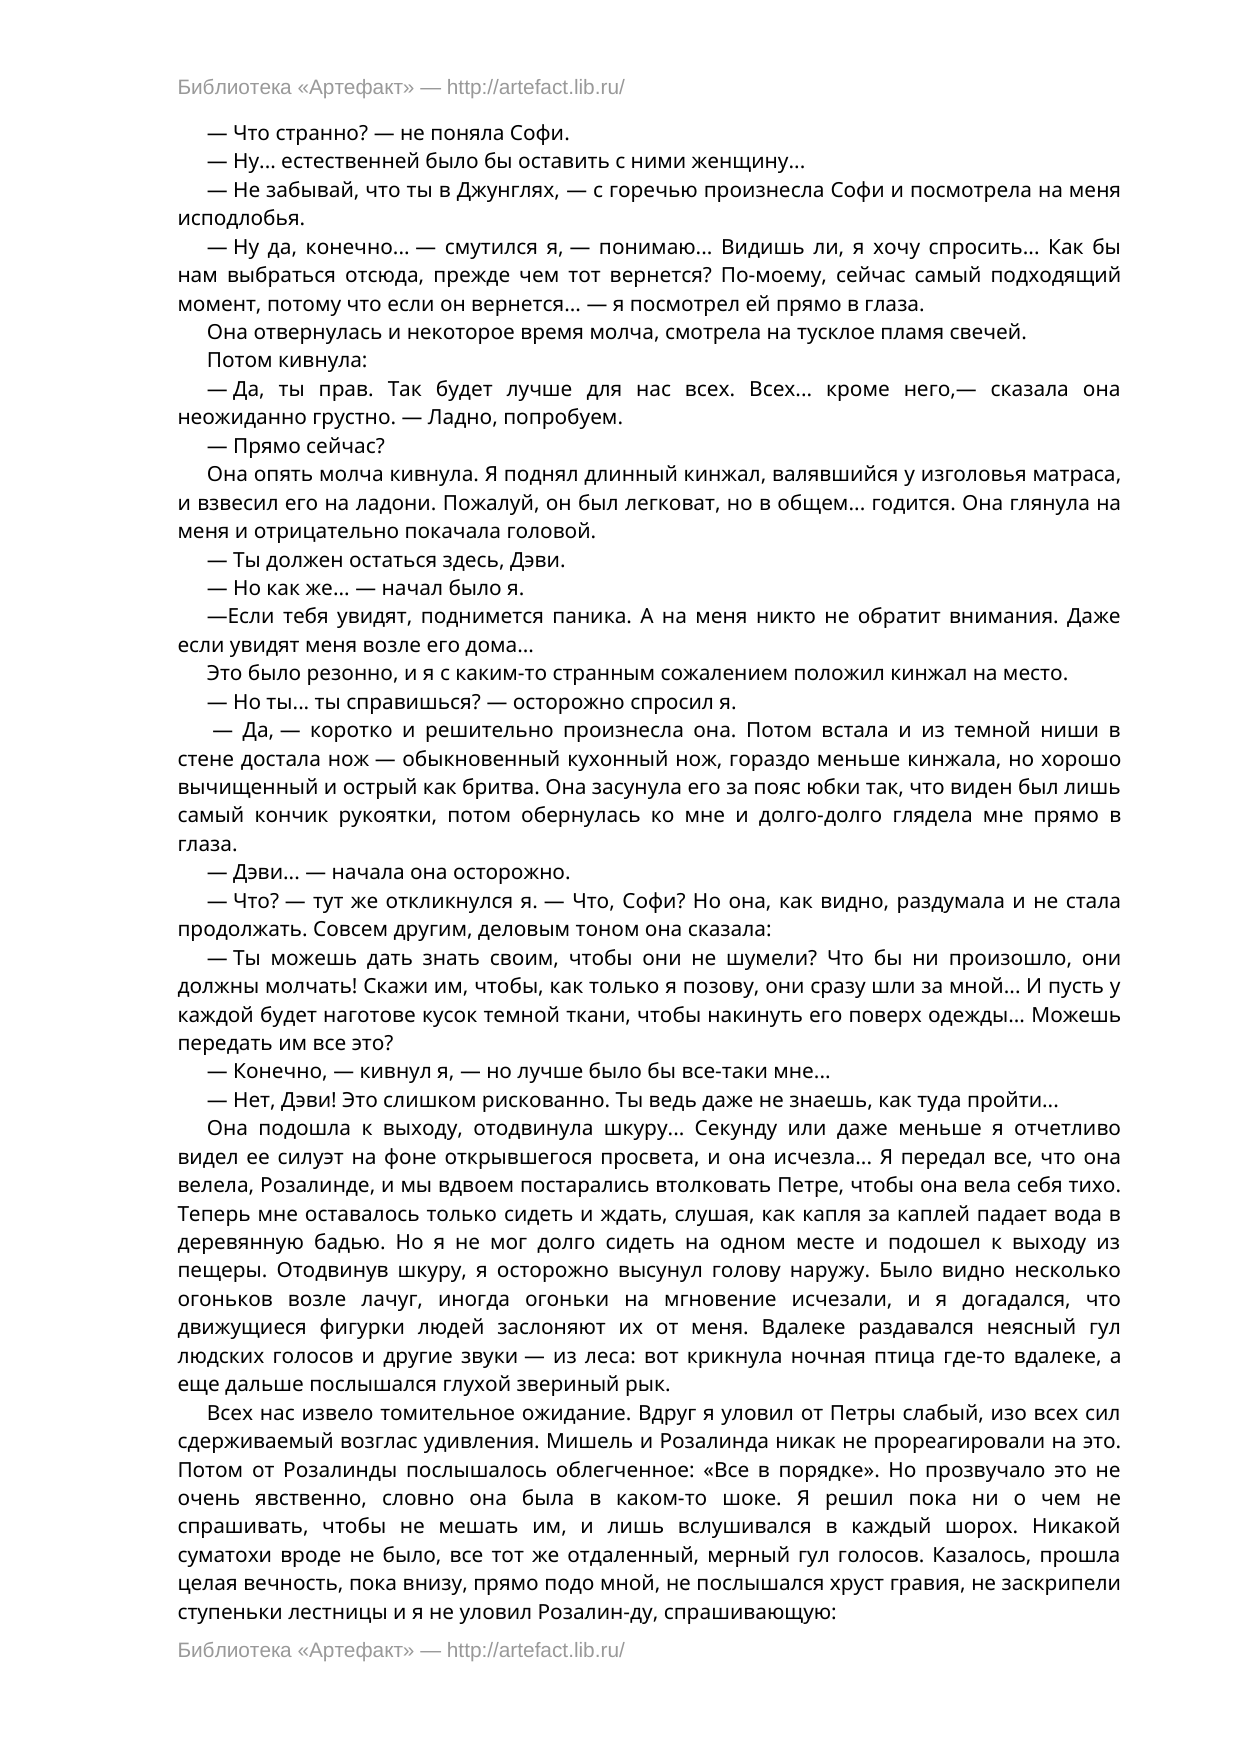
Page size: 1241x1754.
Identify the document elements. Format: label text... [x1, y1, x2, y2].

text — Конечно, — кивнул я, — но лучше было бы все-таки мне... [177, 1057, 1122, 1085]
text — Ну... естественней было бы оставить с ними женщину... [177, 147, 1122, 175]
text — Ты можешь дать знать своим, чтобы они не шумели? Что бы ни произошло, они должны молчать! Скажи им, чтобы, как только я позову, они сразу шли за мной... И пусть у каждой будет наготове кусок темной ткани, чтобы накинуть его поверх одежды... Можешь передать им все это? [177, 943, 1122, 1057]
text Это было резонно, и я с каким-то странным сожалением положил кинжал на место. [177, 658, 1122, 687]
text — Да, — коротко и решительно произнесла она. Потом встала и из темной ниши в стене достала нож — обыкновенный кухонный нож, гораздо меньше кинжала, но хорошо вычищенный и острый как бритва. Она засунула его за пояс юбки так, что виден был лишь самый кончик рукоятки, потом обернулась ко мне и долго-долго глядела мне прямо в глаза. [177, 715, 1122, 857]
text — Что странно? — не поняла Софи. [177, 118, 1122, 147]
text — Ну да, конечно... — смутился я, — понимаю... Видишь ли, я хочу спросить... Как бы нам выбраться отсюда, прежде чем тот вернется? По-моему, сейчас самый подходящий момент, потому что если он вернется... — я посмотрел ей прямо в глаза. [177, 232, 1122, 317]
text — Что? — тут же откликнулся я. — Что, Софи? Но она, как видно, раздумала и не стала продолжать. Совсем другим, деловым тоном она сказала: [177, 886, 1122, 943]
text Потом кивнула: [177, 346, 1122, 374]
text — Ты должен остаться здесь, Дэви. [177, 545, 1122, 573]
text — Но ты... ты справишься? — осторожно спросил я. [177, 687, 1122, 715]
text Всех нас извело томительное ожидание. Вдруг я уловил от Петры слабый, изо всех сил сдерживаемый возглас удивления. Мишель и Розалинда никак не прореагировали на это. Потом от Розалинды послышалось облегченное: «Все в порядке». Но прозвучало это не очень явственно, словно она была в каком-то шоке. Я решил пока ни о чем не спрашивать, чтобы не мешать им, и лишь вслушивался в каждый шорох. Никакой суматохи вроде не было, все тот же отдаленный, мерный гул голосов. Казалось, прошла целая вечность, пока внизу, прямо подо мной, не послышался хруст гравия, не заскрипели ступеньки лестницы и я не уловил Розалин-ду, спрашивающую: [177, 1398, 1122, 1625]
text Она отвернулась и некоторое время молча, смотрела на тусклое пламя свечей. [177, 317, 1122, 346]
text — Но как же... — начал было я. [177, 573, 1122, 602]
text — Нет, Дэви! Это слишком рискованно. Ты ведь даже не знаешь, как туда пройти... [177, 1085, 1122, 1113]
text Она подошла к выходу, отодвинула шкуру... Секунду или даже меньше я отчетливо видел ее силуэт на фоне открывшегося просвета, и она исчезла... Я передал все, что она велела, Розалинде, и мы вдвоем постарались втолковать Петре, чтобы она вела себя тихо. Теперь мне оставалось только сидеть и ждать, слушая, как капля за каплей падает вода в деревянную бадью. Но я не мог долго сидеть на одном месте и подошел к выходу из пещеры. Отодвинув шкуру, я осторожно высунул голову наружу. Было видно несколько огоньков возле лачуг, иногда огоньки на мгновение исчезали, и я догадался, что движущиеся фигурки людей заслоняют их от меня. Вдалеке раздавался неясный гул людских голосов и другие звуки — из леса: вот крикнула ночная птица где-то вдалеке, а еще дальше послышался глухой звериный рык. [177, 1113, 1122, 1398]
text — Прямо сейчас? [177, 431, 1122, 459]
text — Да, ты прав. Так будет лучше для нас всех. Всех... кроме него,— сказала она неожиданно грустно. — Ладно, попробуем. [177, 374, 1122, 431]
text — Не забывай, что ты в Джунглях, — с горечью произнесла Софи и посмотрела на меня исподлобья. [177, 175, 1122, 232]
text —Если тебя увидят, поднимется паника. А на меня никто не обратит внимания. Даже если увидят меня возле его дома... [177, 602, 1122, 658]
text Она опять молча кивнула. Я поднял длинный кинжал, валявшийся у изголовья матраса, и взвесил его на ладони. Пожалуй, он был легковат, но в общем... годится. Она глянула на меня и отрицательно покачала головой. [177, 459, 1122, 545]
text — Дэви... — начала она осторожно. [177, 857, 1122, 886]
